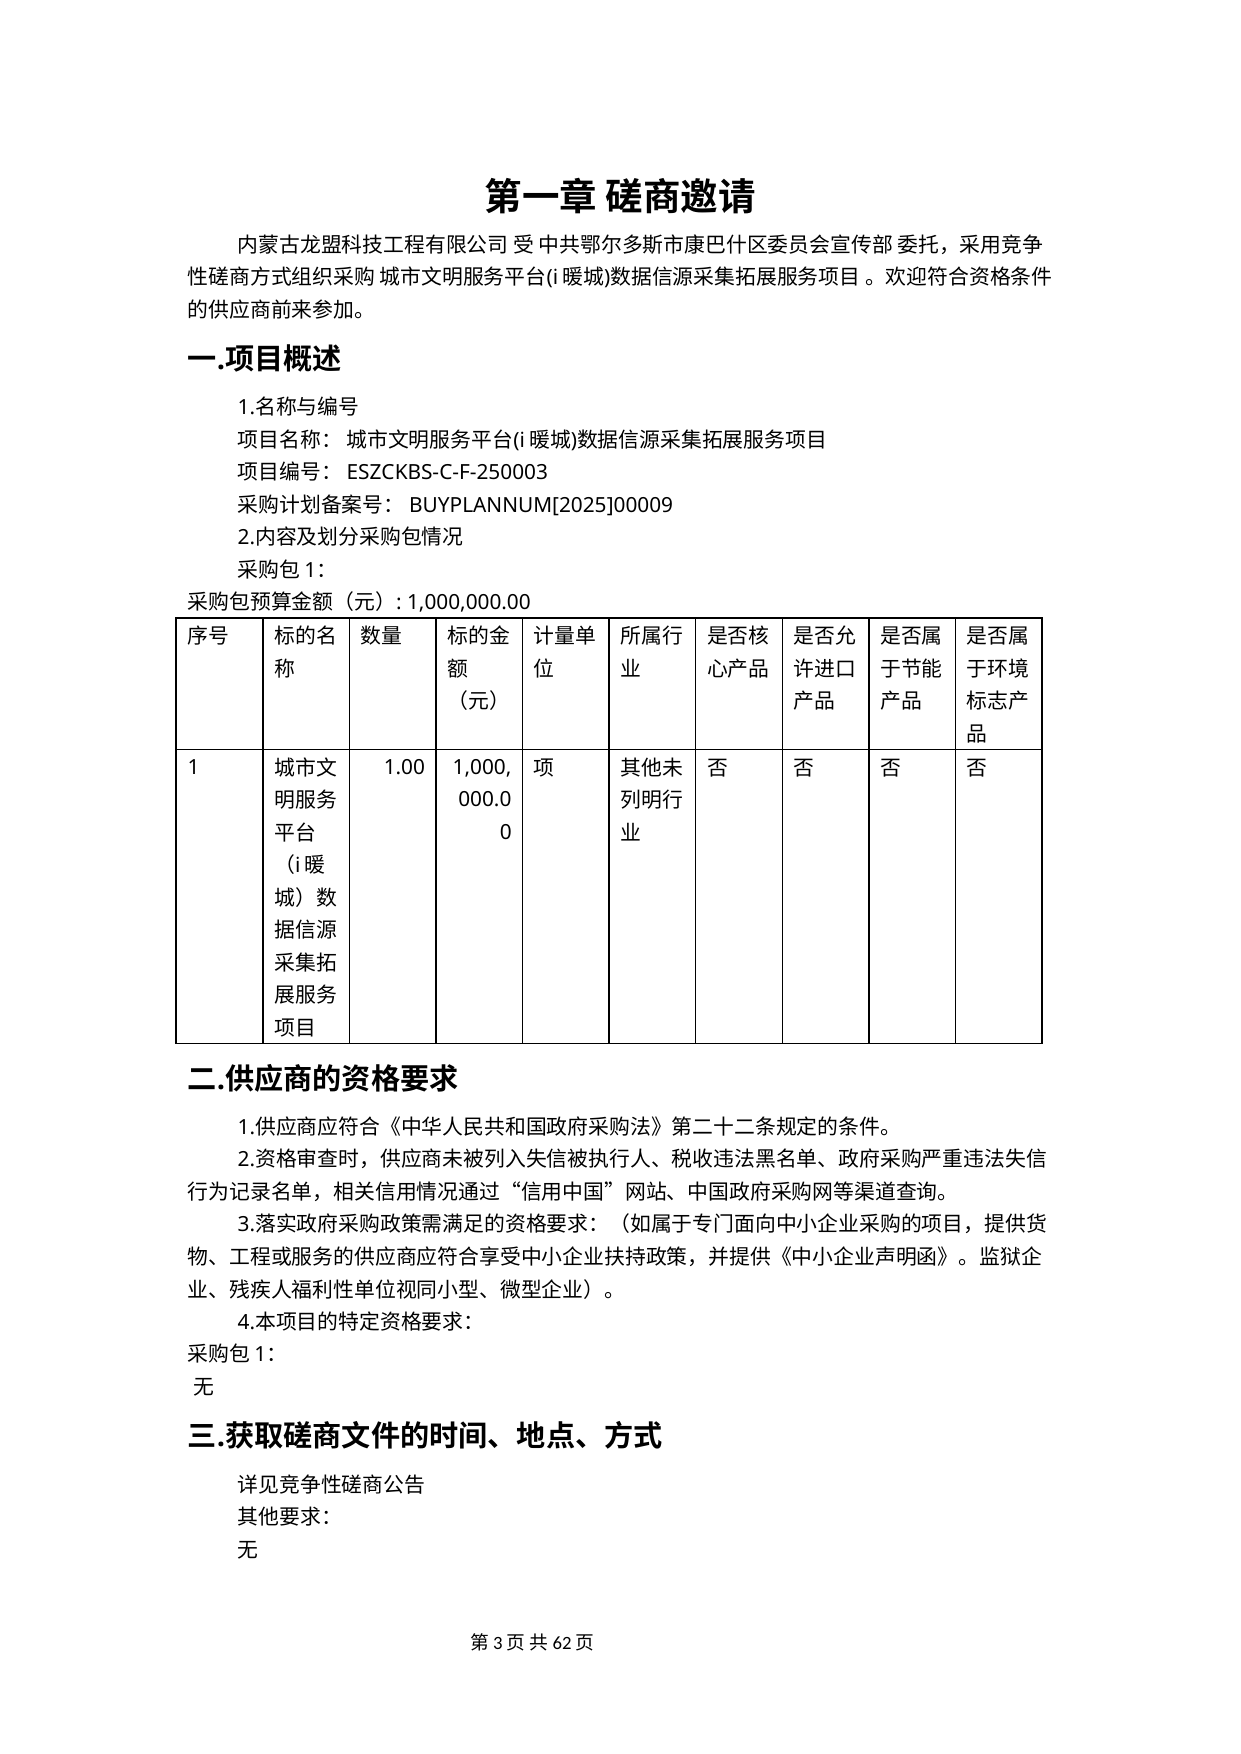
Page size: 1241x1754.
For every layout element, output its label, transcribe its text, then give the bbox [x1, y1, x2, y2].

table_cell 1,000,000.00 [437, 750, 522, 1043]
table_header 数量 [350, 619, 435, 748]
table_cell 项 [523, 750, 608, 1043]
text 一.项目概述 [187, 324, 1053, 389]
table_header 序号 [177, 619, 262, 748]
text 采购包1： [187, 1337, 1053, 1369]
text 二.供应商的资格要求 [187, 1044, 1053, 1109]
text 第一章 磋商邀请 [187, 162, 1053, 227]
table_header 是否属于节能产品 [870, 619, 955, 748]
text 详见竞争性磋商公告 [187, 1467, 1053, 1499]
text 内蒙古龙盟科技工程有限公司 受 中共鄂尔多斯市康巴什区委员会宣传部 委托，采用竞争性磋商方式组织采购 城市文明服务平台(i暖城)数据信源采集拓展服务项目 。欢迎符合资格条件的供应商前来参加。 [187, 227, 1053, 324]
table_header 计量单位 [523, 619, 608, 748]
text 其他要求： [187, 1499, 1053, 1532]
table_cell 1.00 [350, 750, 435, 1043]
text 采购包1： [187, 552, 1053, 584]
text 采购计划备案号： BUYPLANNUM[2025]00009 [187, 487, 1053, 519]
text 2.资格审查时，供应商未被列入失信被执行人、税收违法黑名单、政府采购严重违法失信行为记录名单，相关信用情况通过“信用中国”网站、中国政府采购网等渠道查询。 [187, 1142, 1053, 1207]
text 三.获取磋商文件的时间、地点、方式 [187, 1402, 1053, 1467]
table_cell 其他未列明行业 [610, 750, 695, 1043]
text 项目编号： ESZCKBS-C-F-250003 [187, 454, 1053, 487]
text 无 [187, 1369, 1053, 1402]
table_cell 否 [870, 750, 955, 1043]
table_cell 城市文明服务平台（i暖城）数据信源采集拓展服务项目 [264, 750, 349, 1043]
text 项目名称： 城市文明服务平台(i暖城)数据信源采集拓展服务项目 [187, 422, 1053, 454]
table_header 是否属于环境标志产品 [956, 619, 1041, 748]
text 1.供应商应符合《中华人民共和国政府采购法》第二十二条规定的条件。 [187, 1109, 1053, 1142]
text 1.名称与编号 [187, 389, 1053, 422]
table_cell 否 [956, 750, 1041, 1043]
text 无 [187, 1532, 1053, 1564]
table_cell 1 [177, 750, 262, 1043]
table_header 标的金额 （元） [437, 619, 522, 748]
text 4.本项目的特定资格要求： [187, 1304, 1053, 1337]
table_header 是否核心产品 [696, 619, 782, 748]
table_header 是否允许进口产品 [783, 619, 868, 748]
table_header 标的名称 [264, 619, 349, 748]
table_cell 否 [783, 750, 868, 1043]
text 3.落实政府采购政策需满足的资格要求：（如属于专门面向中小企业采购的项目，提供货物、工程或服务的供应商应符合享受中小企业扶持政策，并提供《中小企业声明函》。监狱企业、残疾人福利性单位视同小型、微型企业）。 [187, 1207, 1053, 1304]
text 采购包预算金额（元）: 1,000,000.00 [187, 584, 1053, 617]
table_header 所属行业 [610, 619, 695, 748]
text 2.内容及划分采购包情况 [187, 519, 1053, 552]
table_cell 否 [696, 750, 782, 1043]
